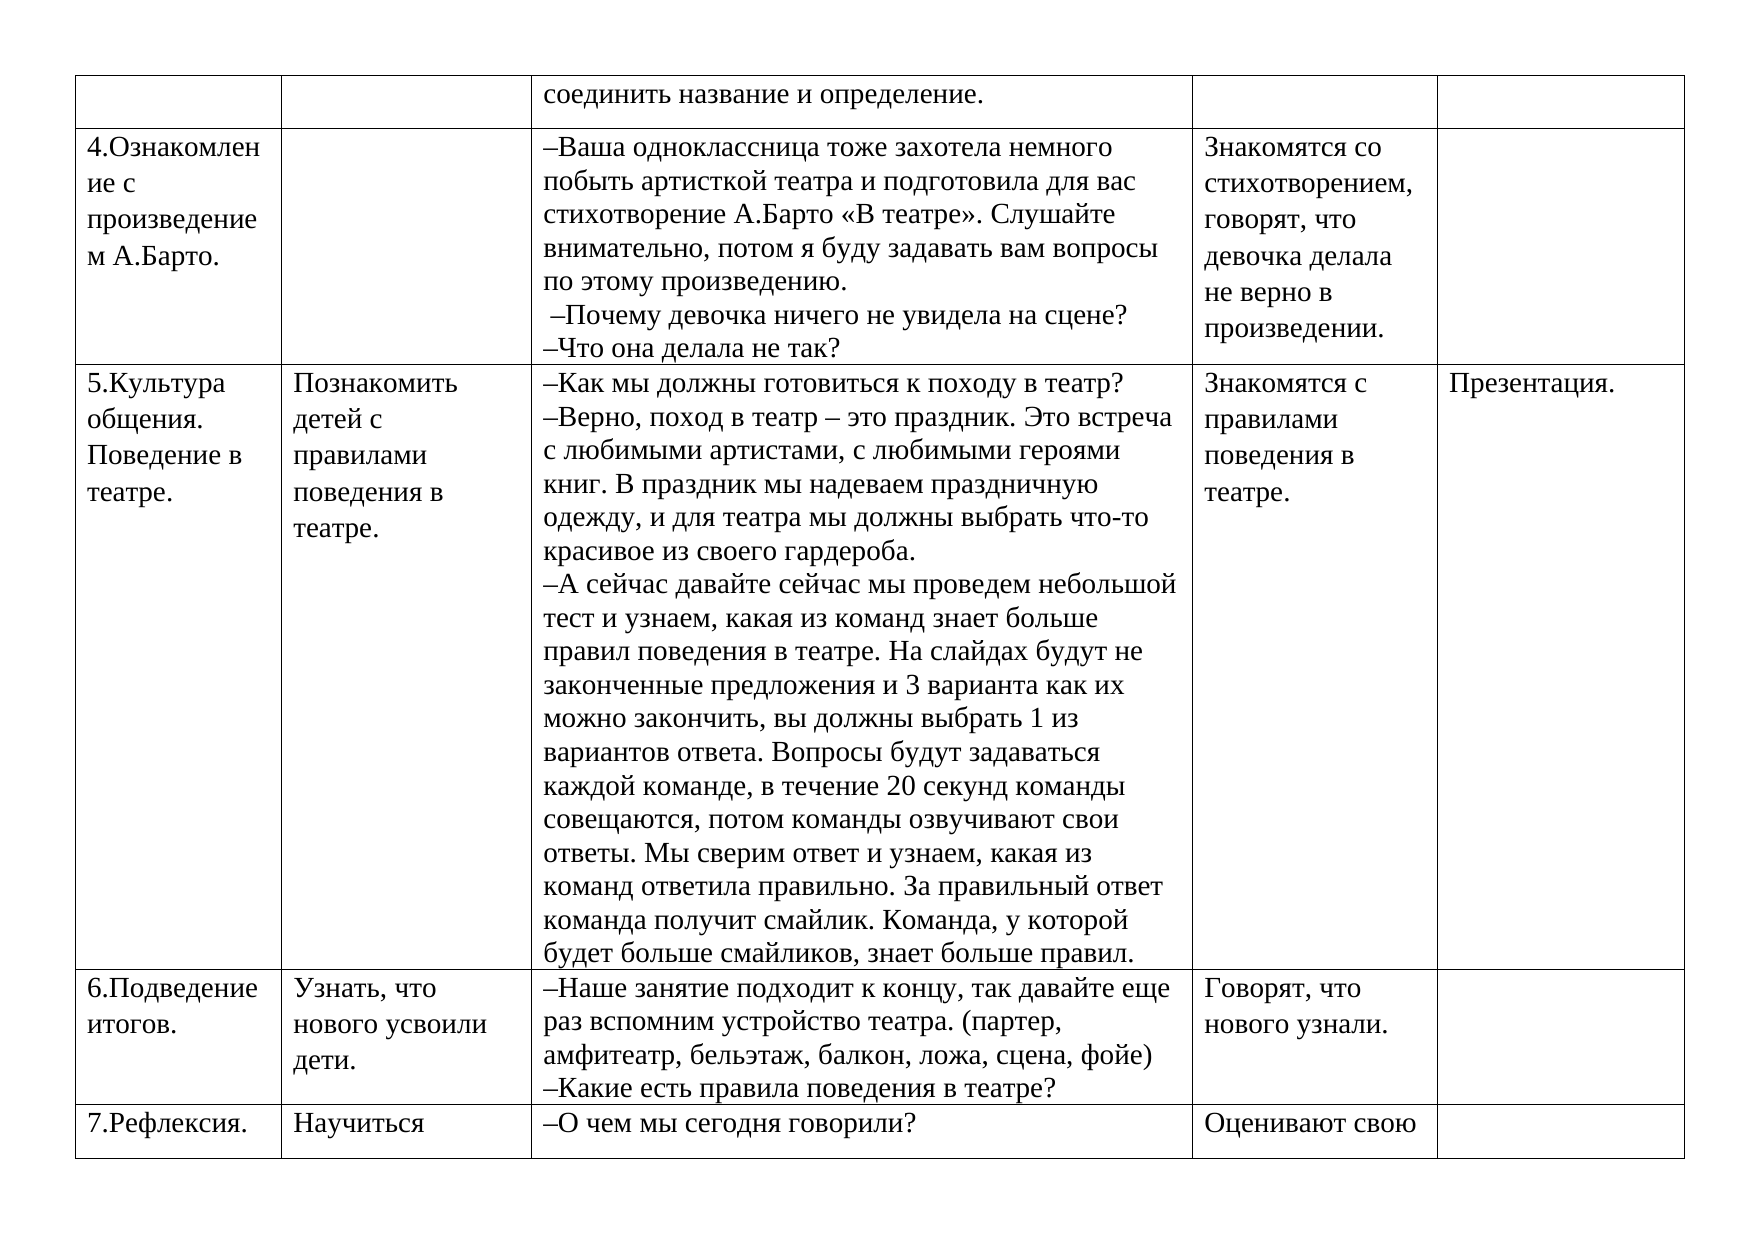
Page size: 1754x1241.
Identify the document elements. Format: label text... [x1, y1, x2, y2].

table_cell Знакомятся со стихотворением, говорят, что девочка делала не верно в произведении. [1193, 129, 1437, 364]
table_cell 6.Подведение итогов. [76, 970, 281, 1104]
table_cell Презентация. [1438, 365, 1684, 969]
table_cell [76, 76, 281, 128]
table_cell –Наше занятие подходит к концу, так давайте еще раз вспомним устройство театра. (партер, амфитеатр, бельэтаж, балкон, ложа, сцена, фойе) –Какие есть правила поведения в театре? [532, 970, 1192, 1104]
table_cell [1438, 76, 1684, 128]
table_cell [282, 129, 531, 364]
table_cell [1193, 1105, 1437, 1158]
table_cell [532, 1105, 1192, 1158]
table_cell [282, 76, 531, 128]
table_cell Узнать, что нового усвоили дети. [282, 970, 531, 1104]
table_cell 4.Ознакомление с произведением А.Барто. [76, 129, 281, 364]
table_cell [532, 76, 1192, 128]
table_cell Знакомятся с правилами поведения в театре. [1193, 365, 1437, 969]
table_cell [1438, 970, 1684, 1104]
table_cell 7.Рефлексия. [76, 1105, 281, 1158]
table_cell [282, 1105, 531, 1158]
table_cell [1438, 1105, 1684, 1158]
table_cell –Как мы должны готовиться к походу в театр? –Верно, поход в театр – это праздник. Это встреча с любимыми артистами, с любимыми героями книг. В праздник мы надеваем праздничную одежду, и для театра мы должны выбрать что-то красивое из своего гардероба. –А сейчас давайте сейчас мы проведем небольшой тест и узнаем, какая из команд знает больше правил поведения в театре. На слайдах будут не законченные предложения и 3 варианта как их можно закончить, вы должны выбрать 1 из вариантов ответа. Вопросы будут задаваться каждой команде, в течение 20 секунд команды совещаются, потом команды озвучивают свои ответы. Мы сверим ответ и узнаем, какая из команд ответила правильно. За правильный ответ команда получит смайлик. Команда, у которой будет больше смайликов, знает больше правил. [532, 365, 1192, 969]
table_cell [1193, 76, 1437, 128]
table_cell –Ваша одноклассница тоже захотела немного побыть артисткой театра и подготовила для вас стихотворение А.Барто «В театре». Слушайте внимательно, потом я буду задавать вам вопросы по этому произведению. –Почему девочка ничего не увидела на сцене? –Что она делала не так? [532, 129, 1192, 364]
table_cell Познакомить детей с правилами поведения в театре. [282, 365, 531, 969]
table_cell [1438, 129, 1684, 364]
table_cell 5.Культура общения. Поведение в театре. [76, 365, 281, 969]
table_cell Говорят, что нового узнали. [1193, 970, 1437, 1104]
